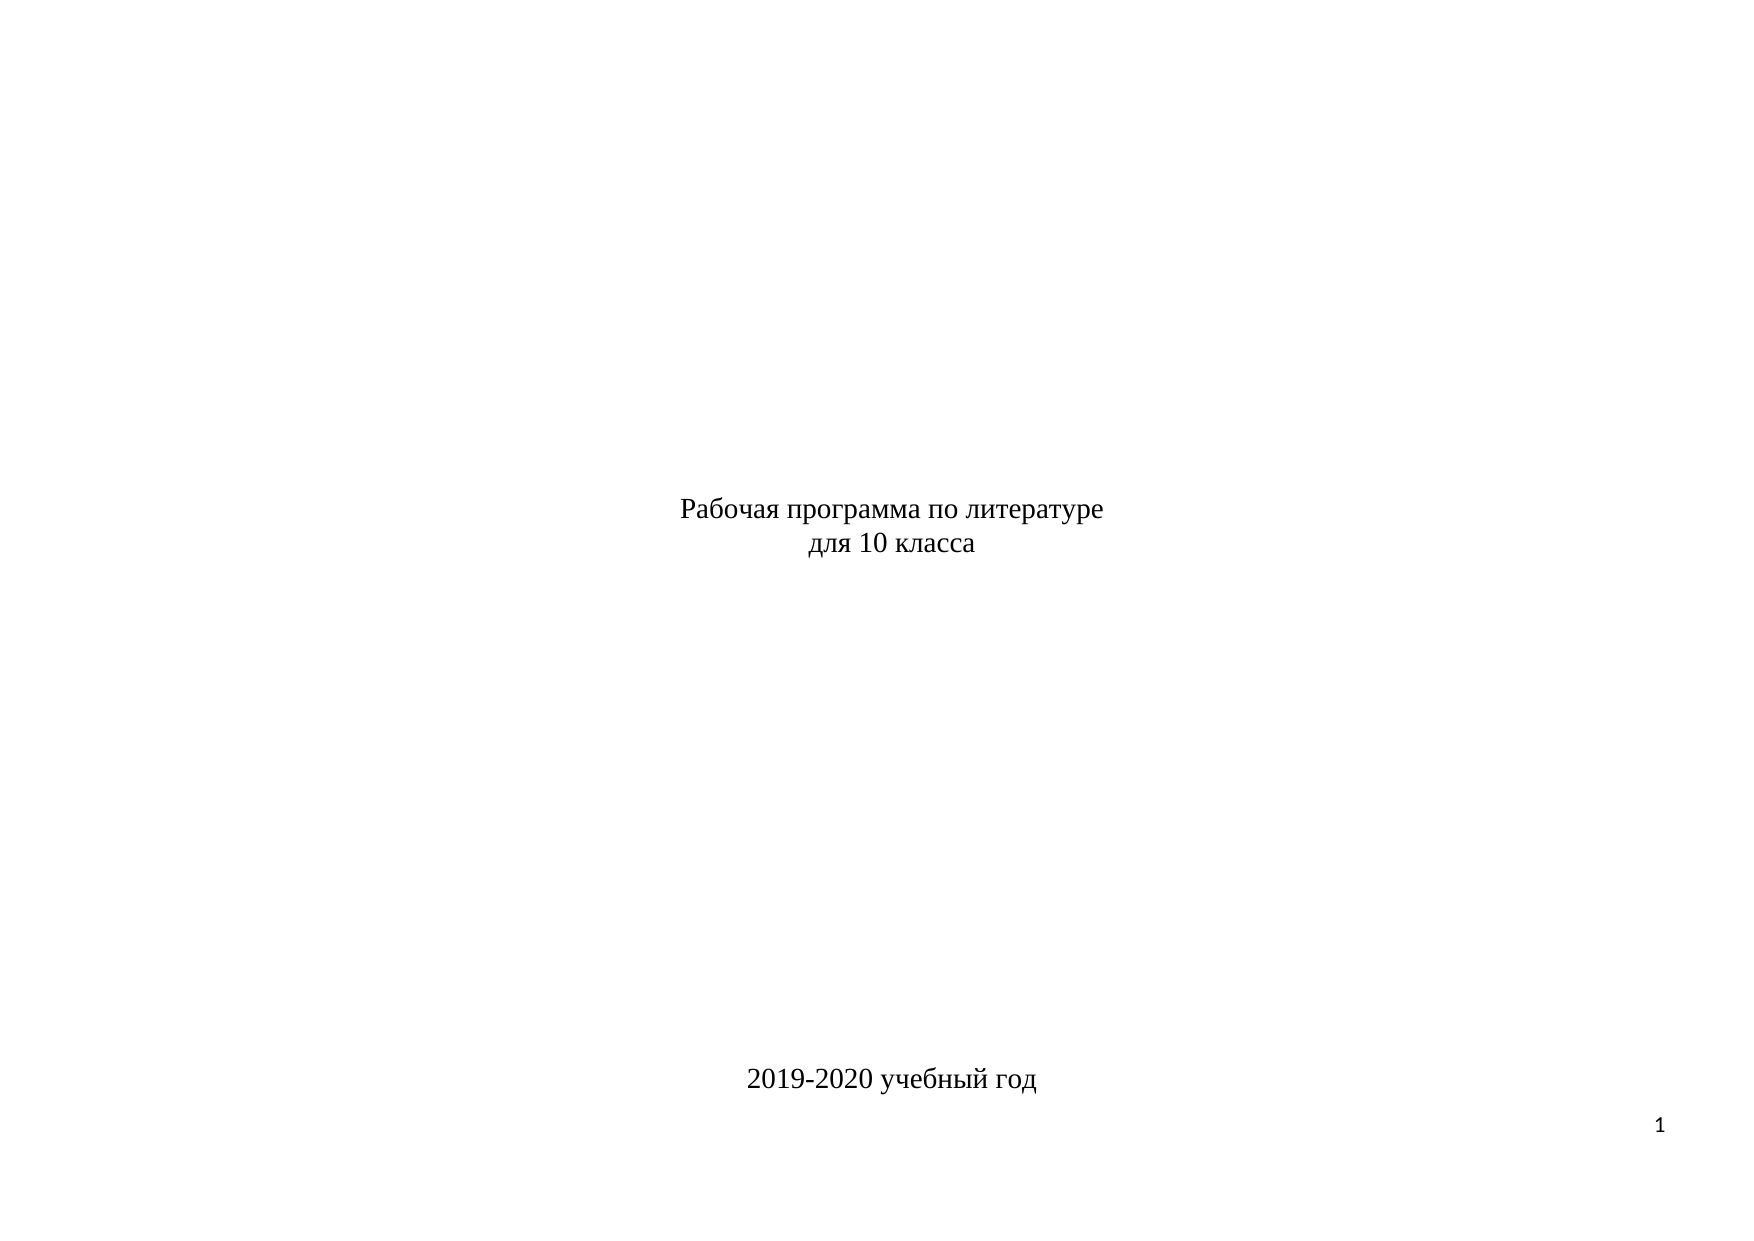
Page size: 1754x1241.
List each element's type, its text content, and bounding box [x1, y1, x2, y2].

text для 10 класса [118, 525, 1665, 558]
text Рабочая программа по литературе [118, 491, 1665, 525]
text 2019-2020 учебный год [118, 1062, 1665, 1095]
